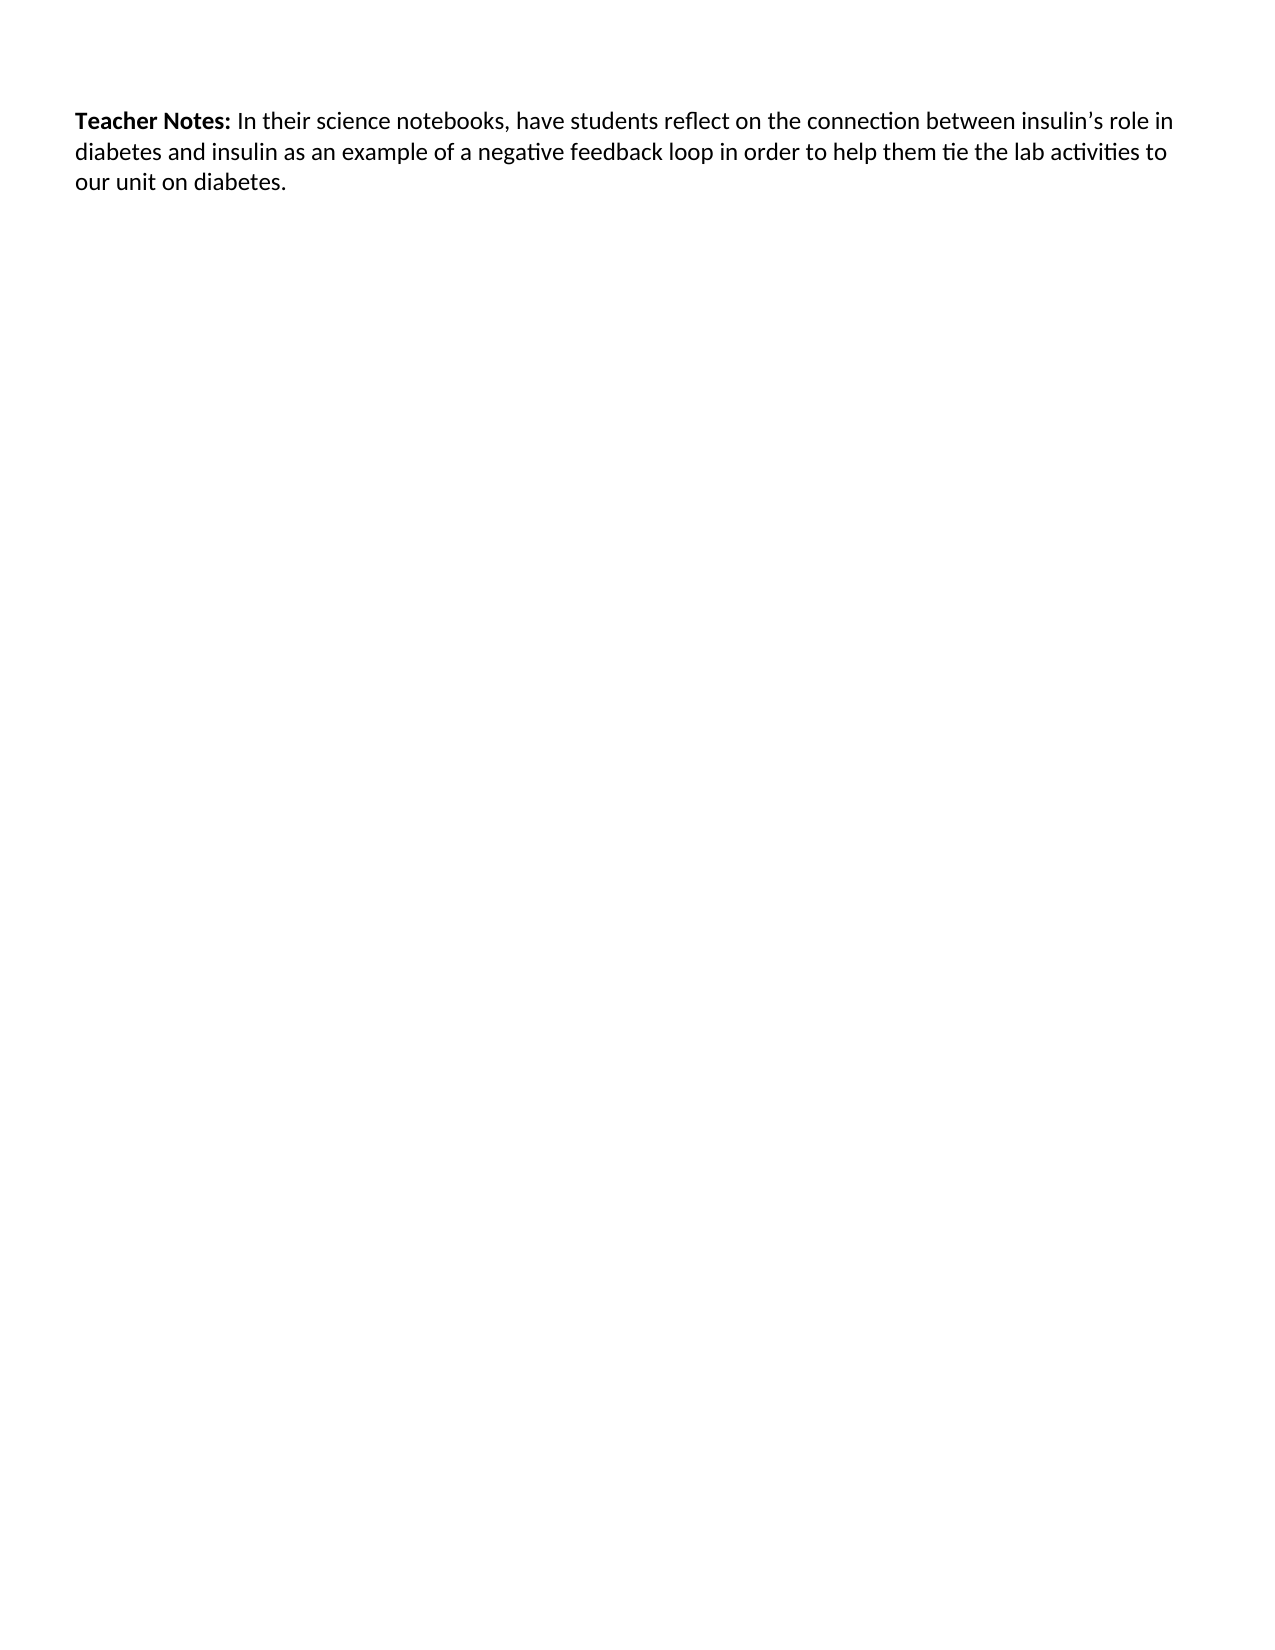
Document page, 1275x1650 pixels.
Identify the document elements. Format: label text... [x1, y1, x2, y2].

text Teacher Notes: In their science notebooks, have students reflect on the connection between insulin’s role in diabetes and insulin as an example of a negative feedback loop in order to help them tie the lab activities to our unit on diabetes. [75, 106, 1200, 197]
